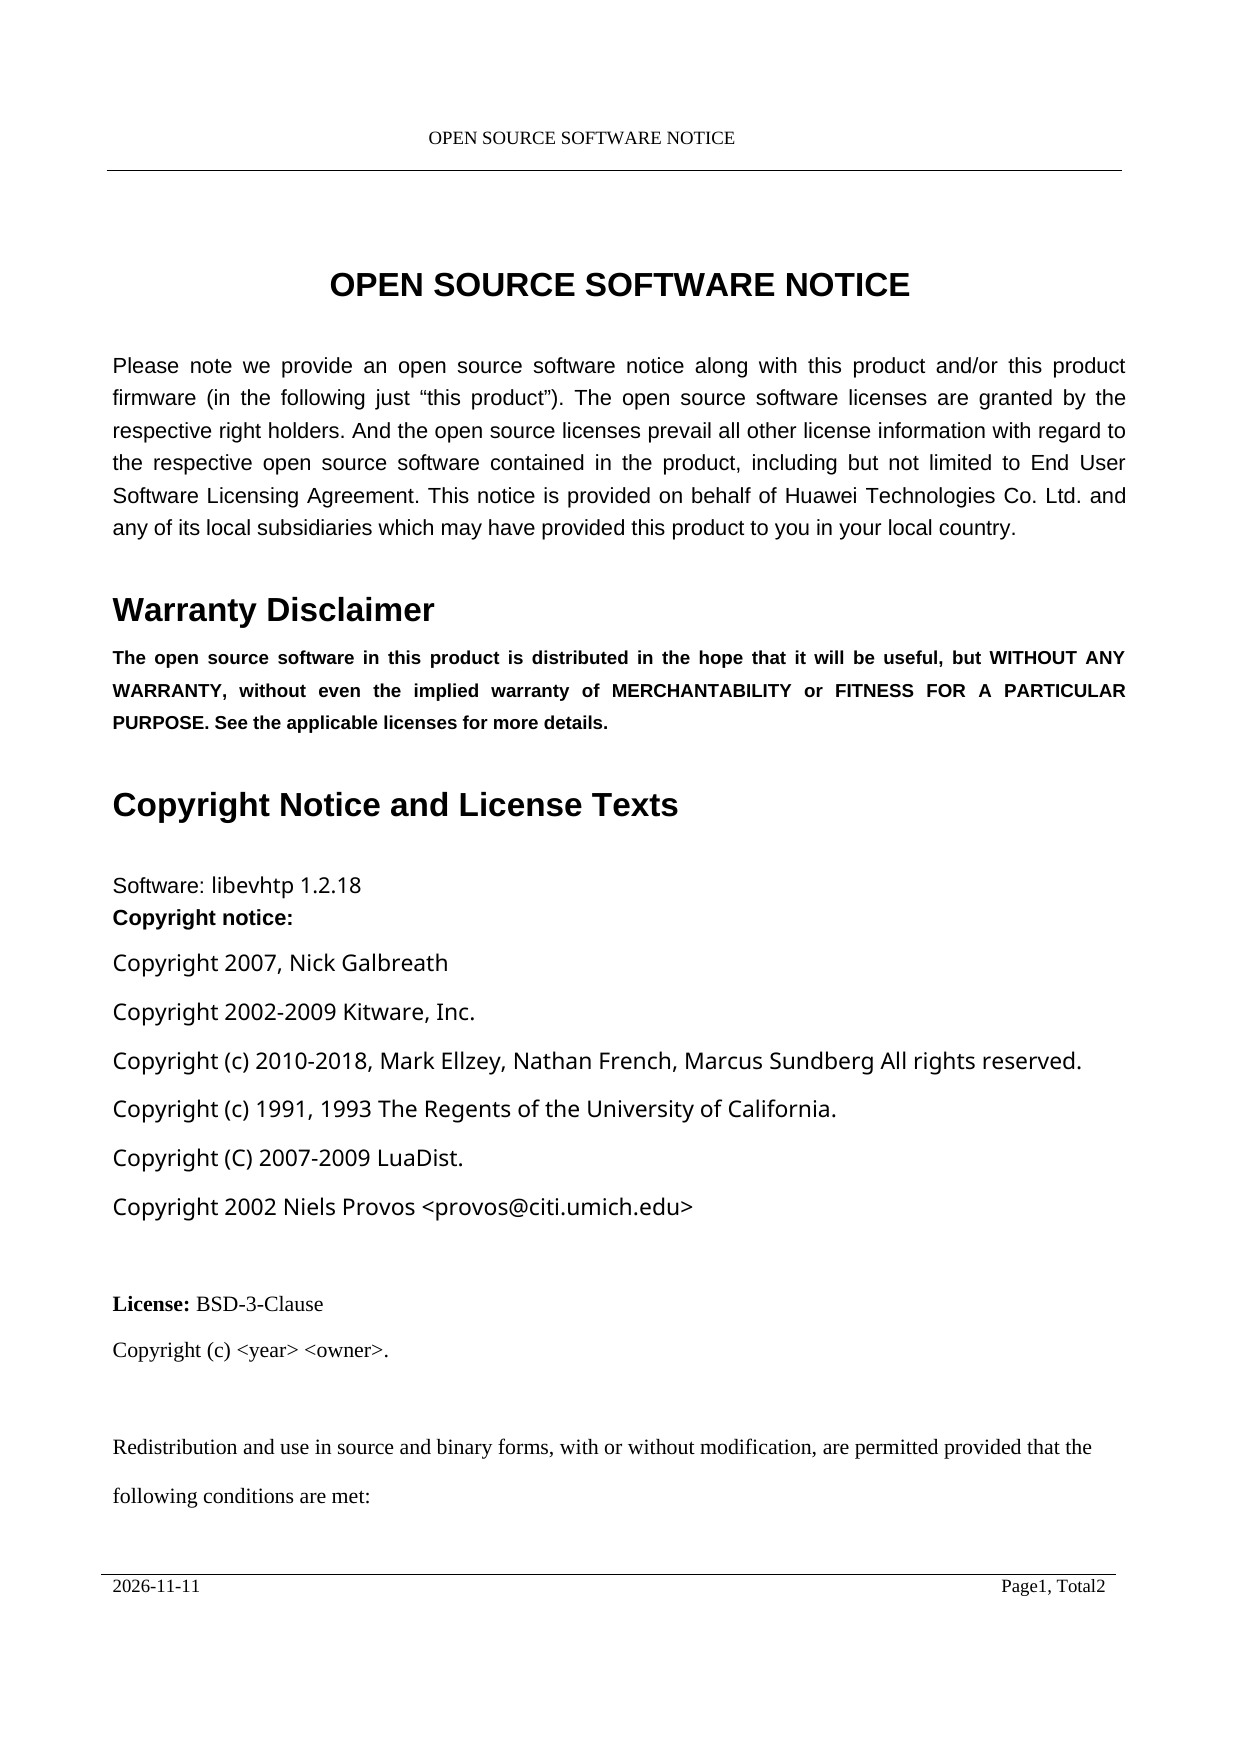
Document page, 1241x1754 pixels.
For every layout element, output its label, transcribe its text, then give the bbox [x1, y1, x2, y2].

text Please note we provide an open source software notice along with this product and/or this product firmware (in the following just “this product”). The open source software licenses are granted by the respective right holders. And the open source licenses prevail all other license information with regard to the respective open source software contained in the product, including but not limited to End User Software Licensing Agreement. This notice is provided on behalf of Huawei Technologies Co. Ltd. and any of its local subsidiaries which may have provided this product to you in your local country. [112, 349, 1128, 544]
text Software: libevhtp 1.2.18 [112, 869, 1128, 901]
text The open source software in this product is distributed in the hope that it will be useful, but WITHOUT ANY WARRANTY, without even the implied warranty of MERCHANTABILITY or FITNESS FOR A PARTICULAR PURPOSE. See the applicable licenses for more details. [112, 641, 1128, 739]
text Copyright 2007, Nick Galbreath Copyright 2002-2009 Kitware, Inc. Copyright (c) 2010-2018, Mark Ellzey, Nathan French, Marcus Sundberg All rights reserved. Copyright (c) 1991, 1993 The Regents of the University of California. Copyright (C) 2007-2009 LuaDist. Copyright 2002 Niels Provos <provos@citi.umich.edu> [112, 947, 1128, 1272]
text OPEN SOURCE SOFTWARE NOTICE [112, 251, 1128, 316]
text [112, 1333, 1128, 1512]
text Copyright notice: [112, 901, 1128, 934]
text License: BSD-3-Clause [112, 1288, 1128, 1320]
text Copyright Notice and License Texts [112, 771, 1128, 836]
text Warranty Disclaimer [112, 576, 1128, 641]
